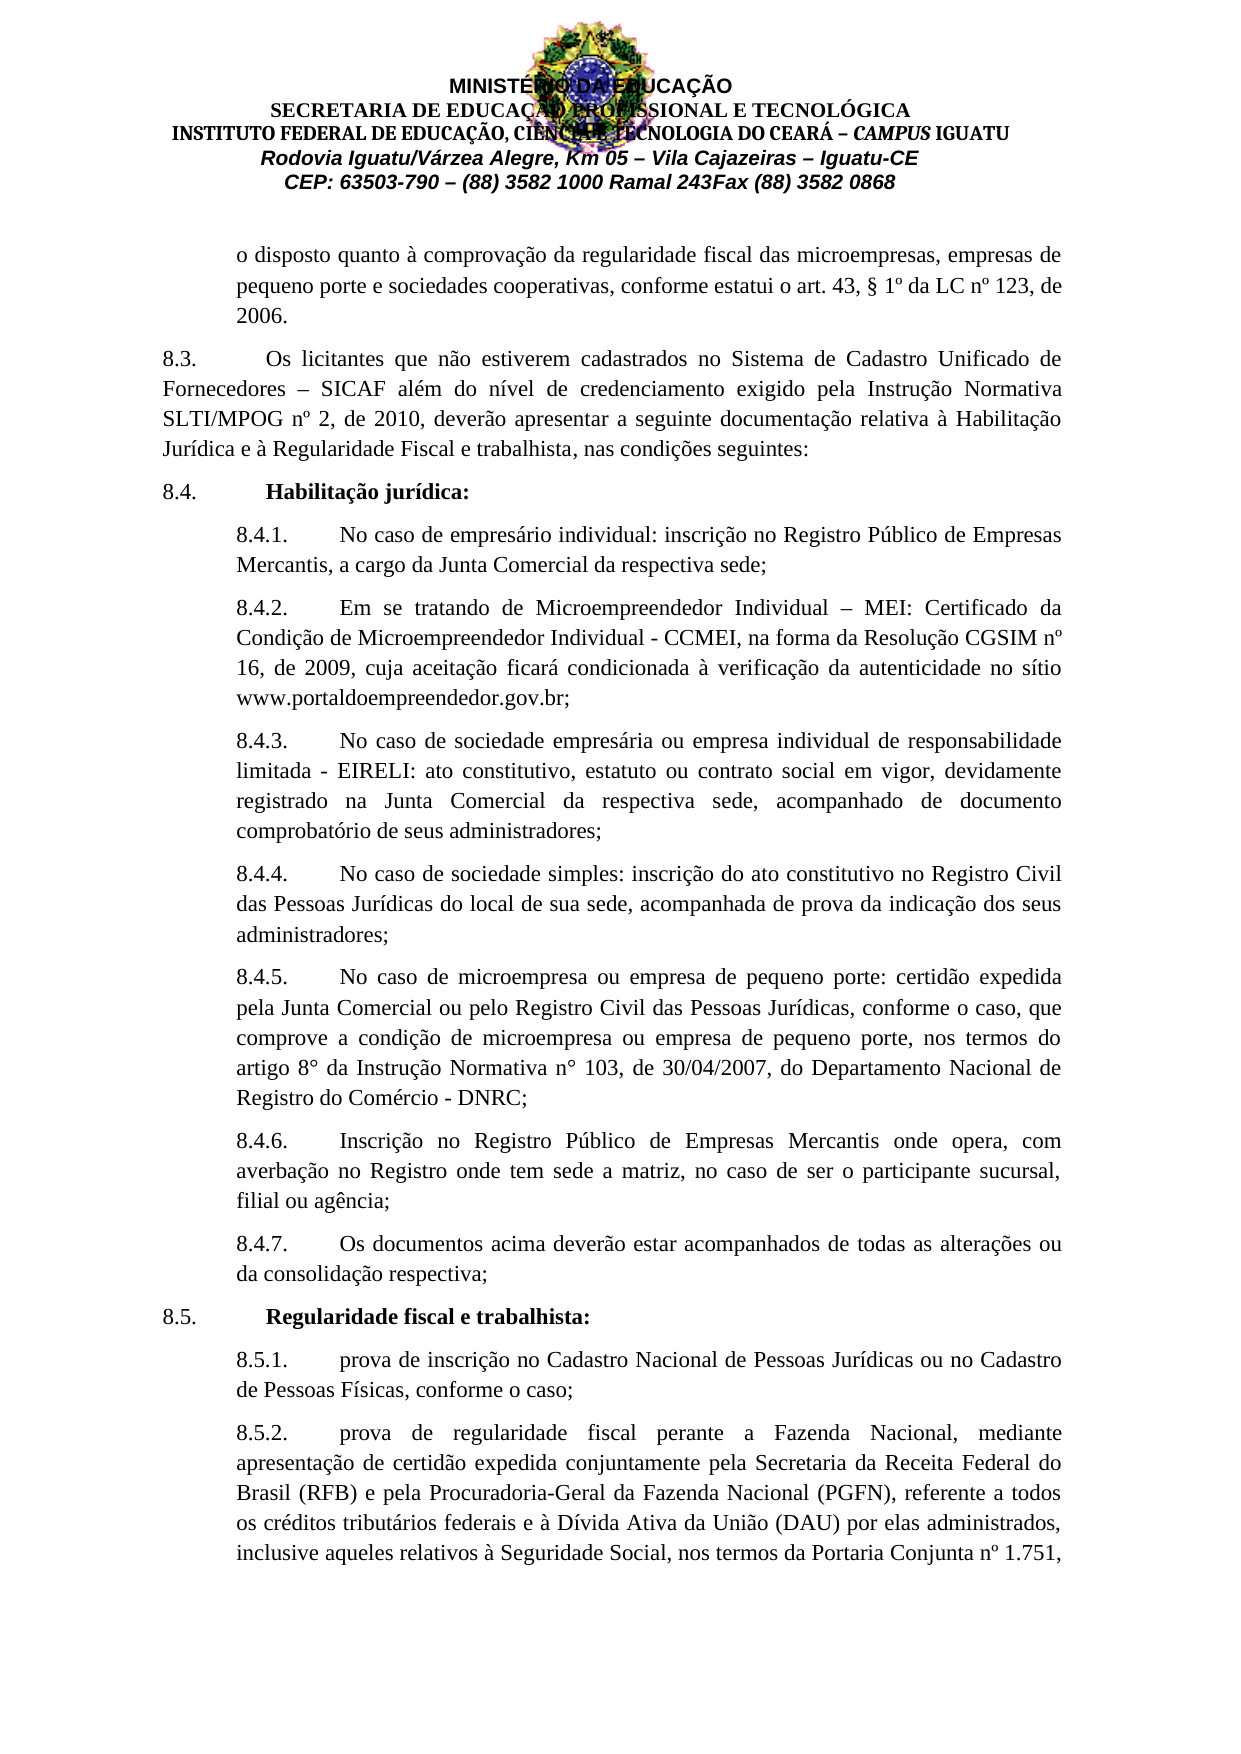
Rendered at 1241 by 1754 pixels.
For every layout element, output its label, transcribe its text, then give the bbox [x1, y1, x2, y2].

list No caso de sociedade empresária ou empresa individual de responsabilidade limitada - EIRELI: ato constitutivo, estatuto ou contrato social em vigor, devidamente registrado na Junta Comercial da respectiva sede, acompanhado de documento comprobatório de seus administradores; [236, 727, 1063, 844]
list Os documentos acima deverão estar acompanhados de todas as alterações ou da consolidação respectiva; [236, 1230, 1063, 1287]
list Os licitantes que não estiverem cadastrados no Sistema de Cadastro Unificado de Fornecedores – SICAF além do nível de credenciamento exigido pela Instrução Normativa SLTI/MPOG nº 2, de 2010, deverão apresentar a seguinte documentação relativa à Habilitação Jurídica e à Regularidade Fiscal e trabalhista, nas condições seguintes: [162, 345, 1063, 462]
list Habilitação jurídica: [162, 478, 1063, 504]
list No caso de sociedade simples: inscrição do ato constitutivo no Registro Civil das Pessoas Jurídicas do local de sua sede, acompanhada de prova da indicação dos seus administradores; [236, 860, 1063, 947]
list prova de inscrição no Cadastro Nacional de Pessoas Jurídicas ou no Cadastro de Pessoas Físicas, conforme o caso; [236, 1346, 1063, 1402]
list Em se tratando de Microempreendedor Individual – MEI: Certificado da Condição de Microempreendedor Individual - CCMEI, na forma da Resolução CGSIM nº 16, de 2009, cuja aceitação ficará condicionada à verificação da autenticidade no sítio www.portaldoempreendedor.gov.br; [236, 594, 1063, 711]
list No caso de empresário individual: inscrição no Registro Público de Empresas Mercantis, a cargo da Junta Comercial da respectiva sede; [236, 521, 1063, 577]
list Inscrição no Registro Público de Empresas Mercantis onde opera, com averbação no Registro onde tem sede a matriz, no caso de ser o participante sucursal, filial ou agência; [236, 1127, 1063, 1214]
picture [525, 21, 656, 157]
list Regularidade fiscal e trabalhista: [162, 1303, 1063, 1329]
list No caso de microempresa ou empresa de pequeno porte: certidão expedida pela Junta Comercial ou pelo Registro Civil das Pessoas Jurídicas, conforme o caso, que comprove a condição de microempresa ou empresa de pequeno porte, nos termos do artigo 8° da Instrução Normativa n° 103, de 30/04/2007, do Departamento Nacional de Registro do Comércio - DNRC; [236, 963, 1063, 1111]
